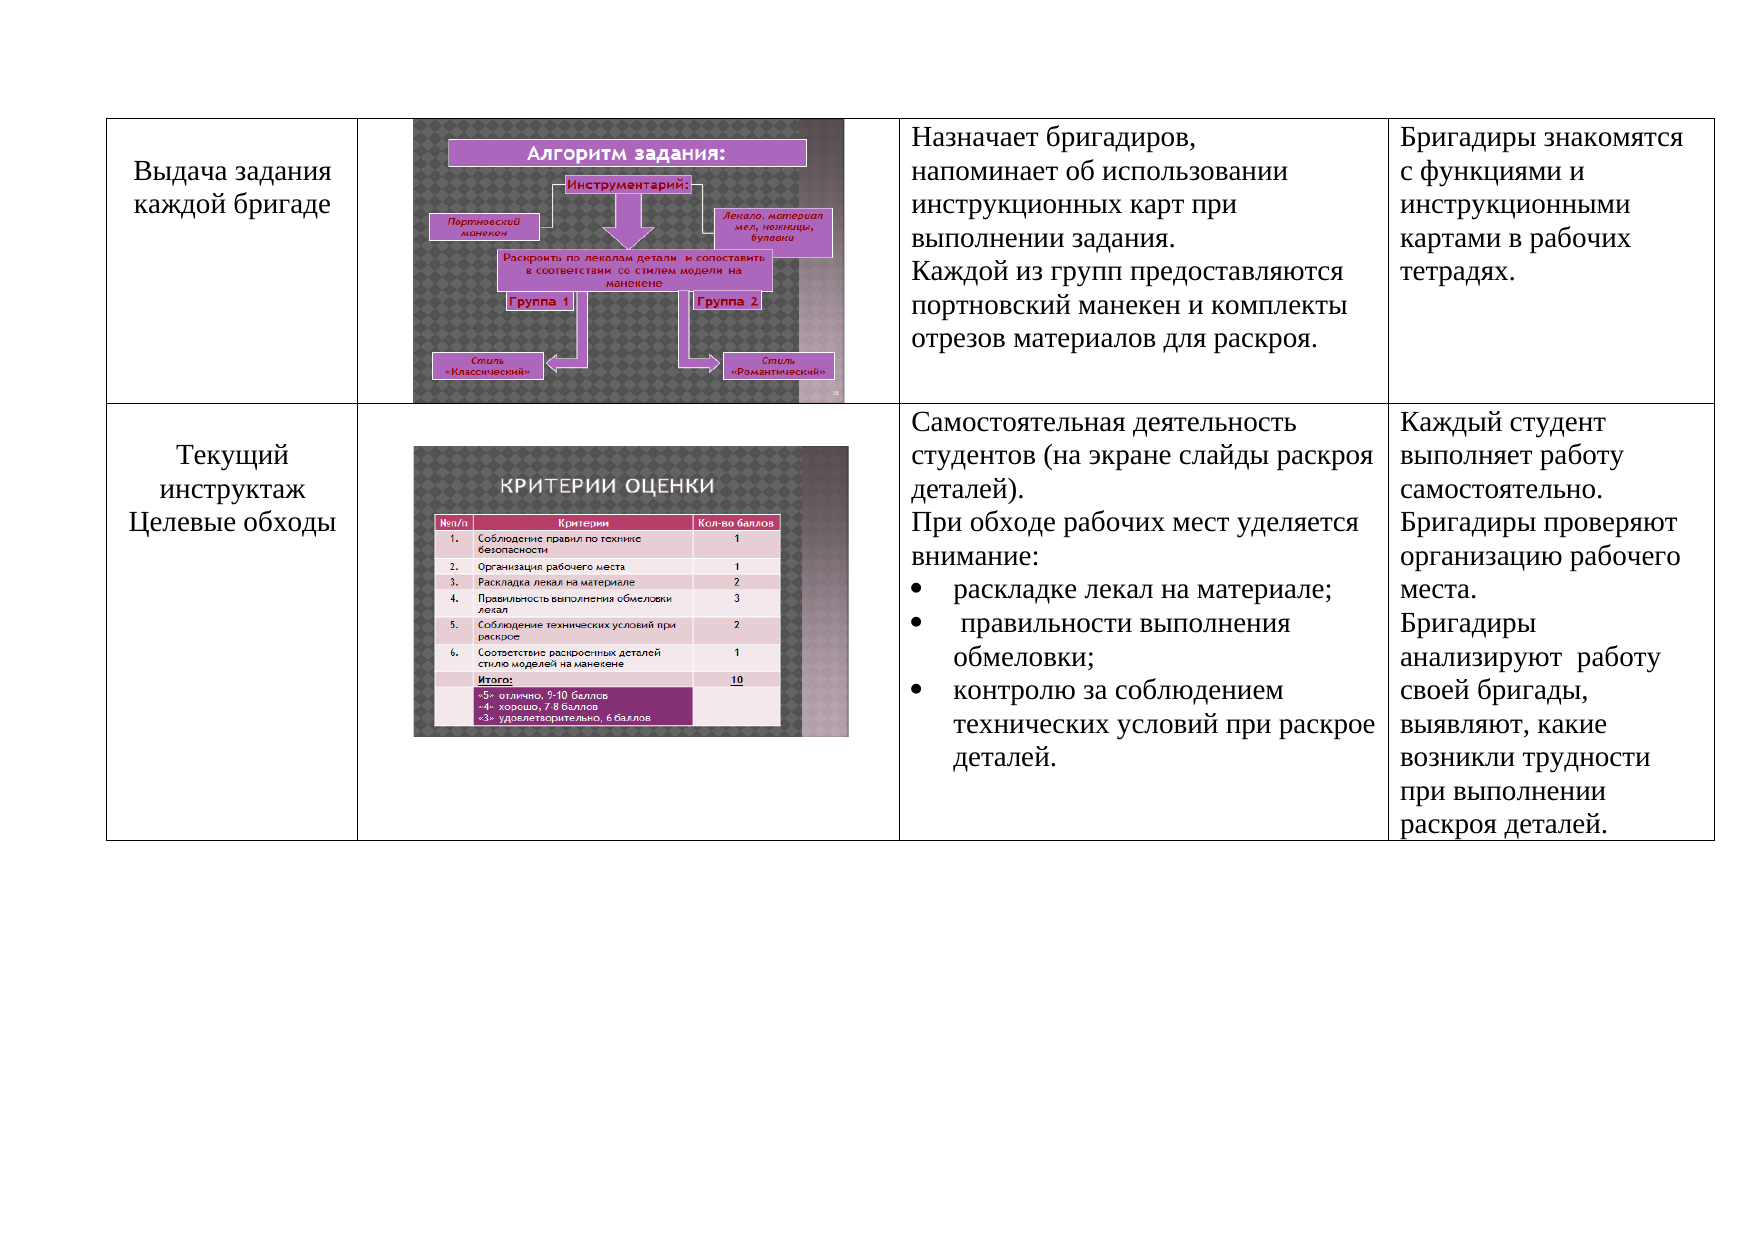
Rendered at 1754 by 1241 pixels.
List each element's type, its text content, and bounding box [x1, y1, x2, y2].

table_cell Самостоятельная деятельность студентов (на экране слайды раскроя деталей). При обходе рабочих мест уделяется внимание: раскладке лекал на материале; правильности выполнения обмеловки; контролю за соблюдением технических условий при раскрое деталей. [900, 404, 1388, 840]
table_cell [358, 404, 899, 840]
table_cell [358, 119, 413, 403]
picture [413, 119, 845, 403]
table_cell [845, 119, 899, 403]
table_cell Бригадиры знакомятся с функциями и инструкционными картами в рабочих тетрадях. [1389, 119, 1714, 403]
table_cell Выдача задания каждой бригаде [107, 119, 357, 403]
table_cell Каждый студент выполняет работу самостоятельно. Бригадиры проверяют организацию рабочего места. Бригадиры анализируют работу своей бригады, выявляют, какие возникли трудности при выполнении раскроя деталей. [1389, 404, 1714, 840]
picture [413, 446, 849, 737]
table_cell Назначает бригадиров, напоминает об использовании инструкционных карт при выполнении задания. Каждой из групп предоставляются портновский манекен и комплекты отрезов материалов для раскроя. [900, 119, 1388, 403]
table_cell Текущий инструктаж Целевые обходы [107, 404, 357, 840]
